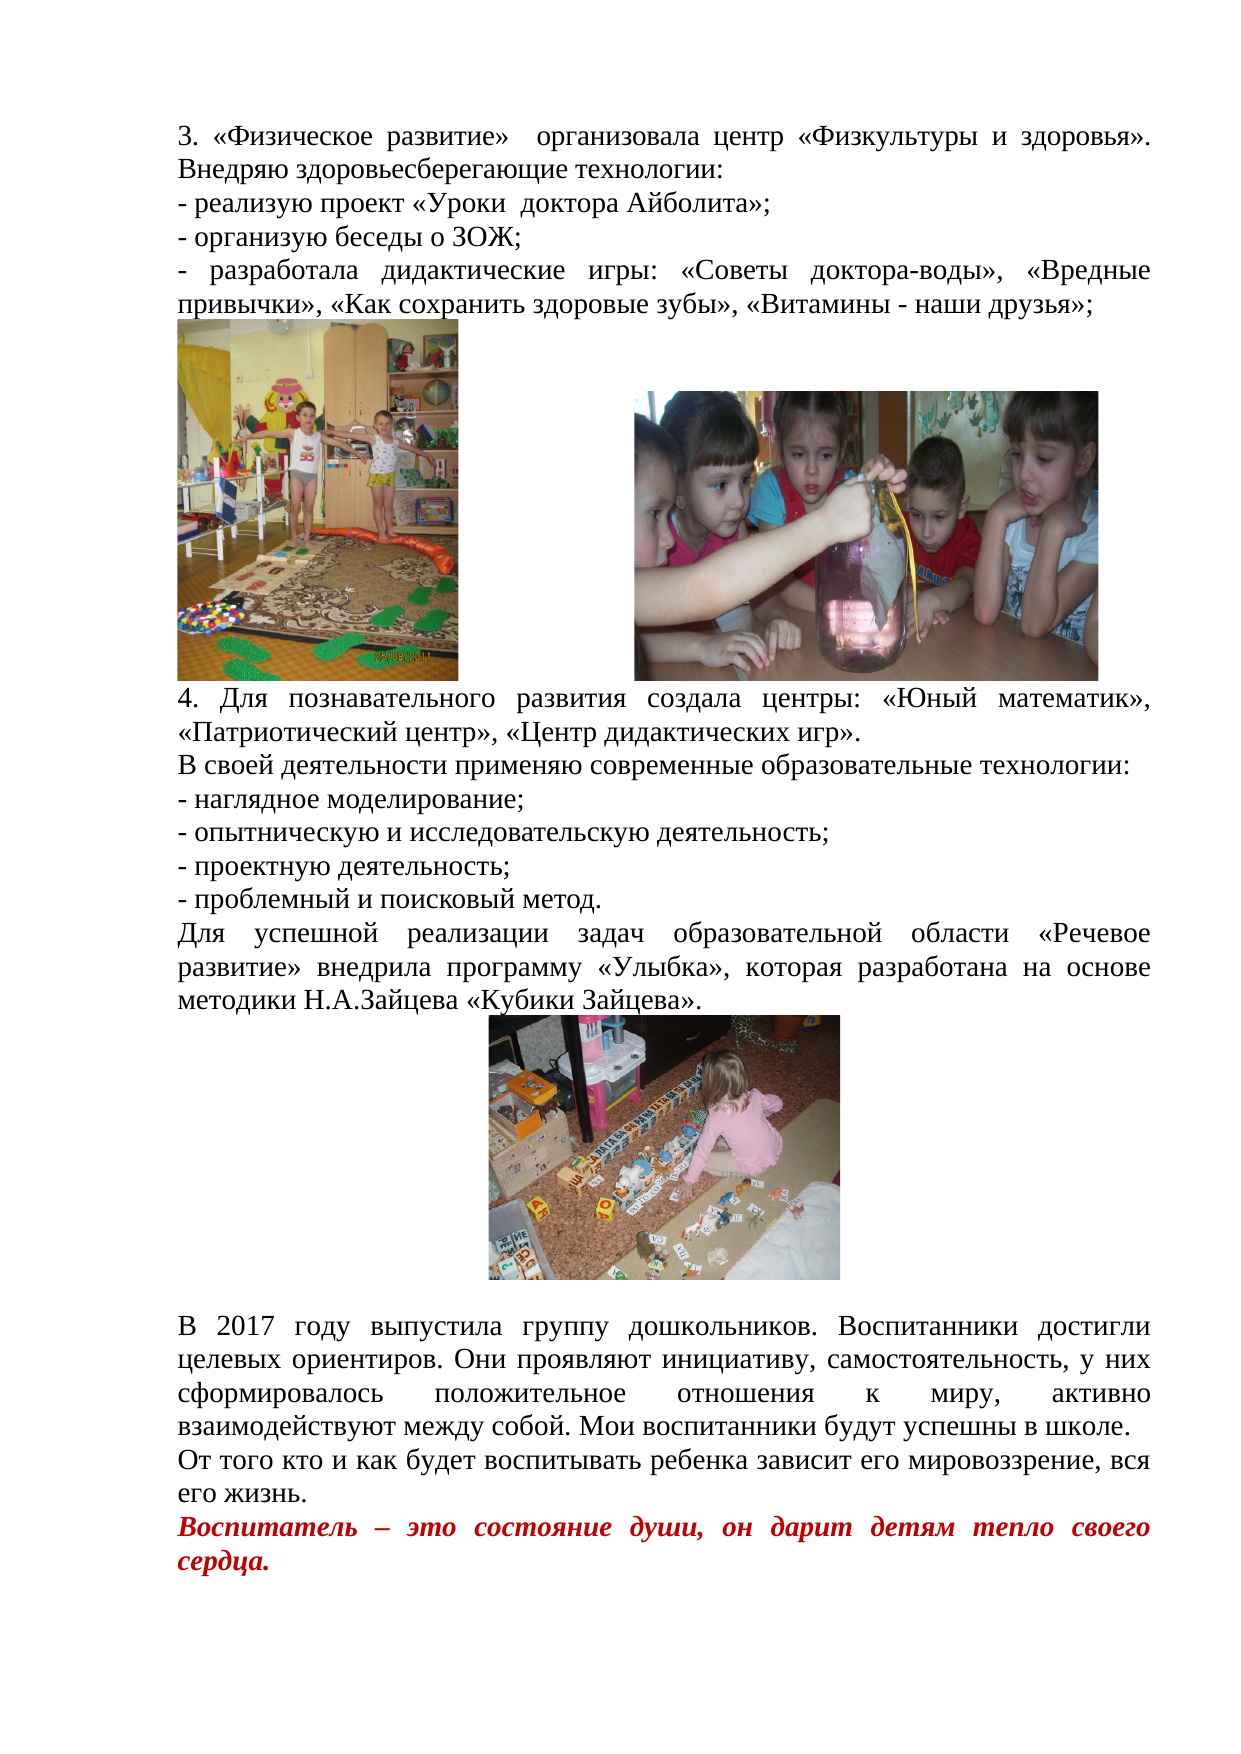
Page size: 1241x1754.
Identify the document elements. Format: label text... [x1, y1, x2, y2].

text 4. Для познавательного развития создала центры: «Юный математик», «Патриотический центр», «Центр дидактических игр». [177, 680, 1152, 747]
text От того кто и как будет воспитывать ребенка зависит его мировоззрение, вся его жизнь. [177, 1442, 1152, 1509]
picture [177, 319, 459, 681]
text - реализую проект «Уроки доктора Айболита»; [177, 185, 1152, 219]
text - наглядное моделирование; [177, 781, 1152, 814]
text В своей деятельности применяю современные образовательные технологии: [177, 747, 1152, 781]
text - опытническую и исследовательскую деятельность; [177, 814, 1152, 848]
picture [634, 391, 1099, 681]
picture [488, 1015, 841, 1280]
text В 2017 году выпустила группу дошкольников. Воспитанники достигли целевых ориентиров. Они проявляют инициативу, самостоятельность, у них сформировалось положительное отношения к миру, активно взаимодействуют между собой. Мои воспитанники будут успешны в школе. [177, 1308, 1152, 1442]
text - проблемный и поисковый метод. [177, 882, 1152, 915]
text - проектную деятельность; [177, 848, 1152, 882]
text - разработала дидактические игры: «Советы доктора-воды», «Вредные привычки», «Как сохранить здоровые зубы», «Витамины - наши друзья»; [177, 252, 1152, 319]
text - организую беседы о ЗОЖ; [177, 219, 1152, 252]
text Для успешной реализации задач образовательной области «Речевое развитие» внедрила программу «Улыбка», которая разработана на основе методики Н.А.Зайцева «Кубики Зайцева». [177, 915, 1152, 1016]
text Воспитатель – это состояние души, он дарит детям тепло своего сердца. [177, 1509, 1152, 1576]
text 3. «Физическое развитие» организовала центр «Физкультуры и здоровья». Внедряю здоровьесберегающие технологии: [177, 118, 1152, 185]
